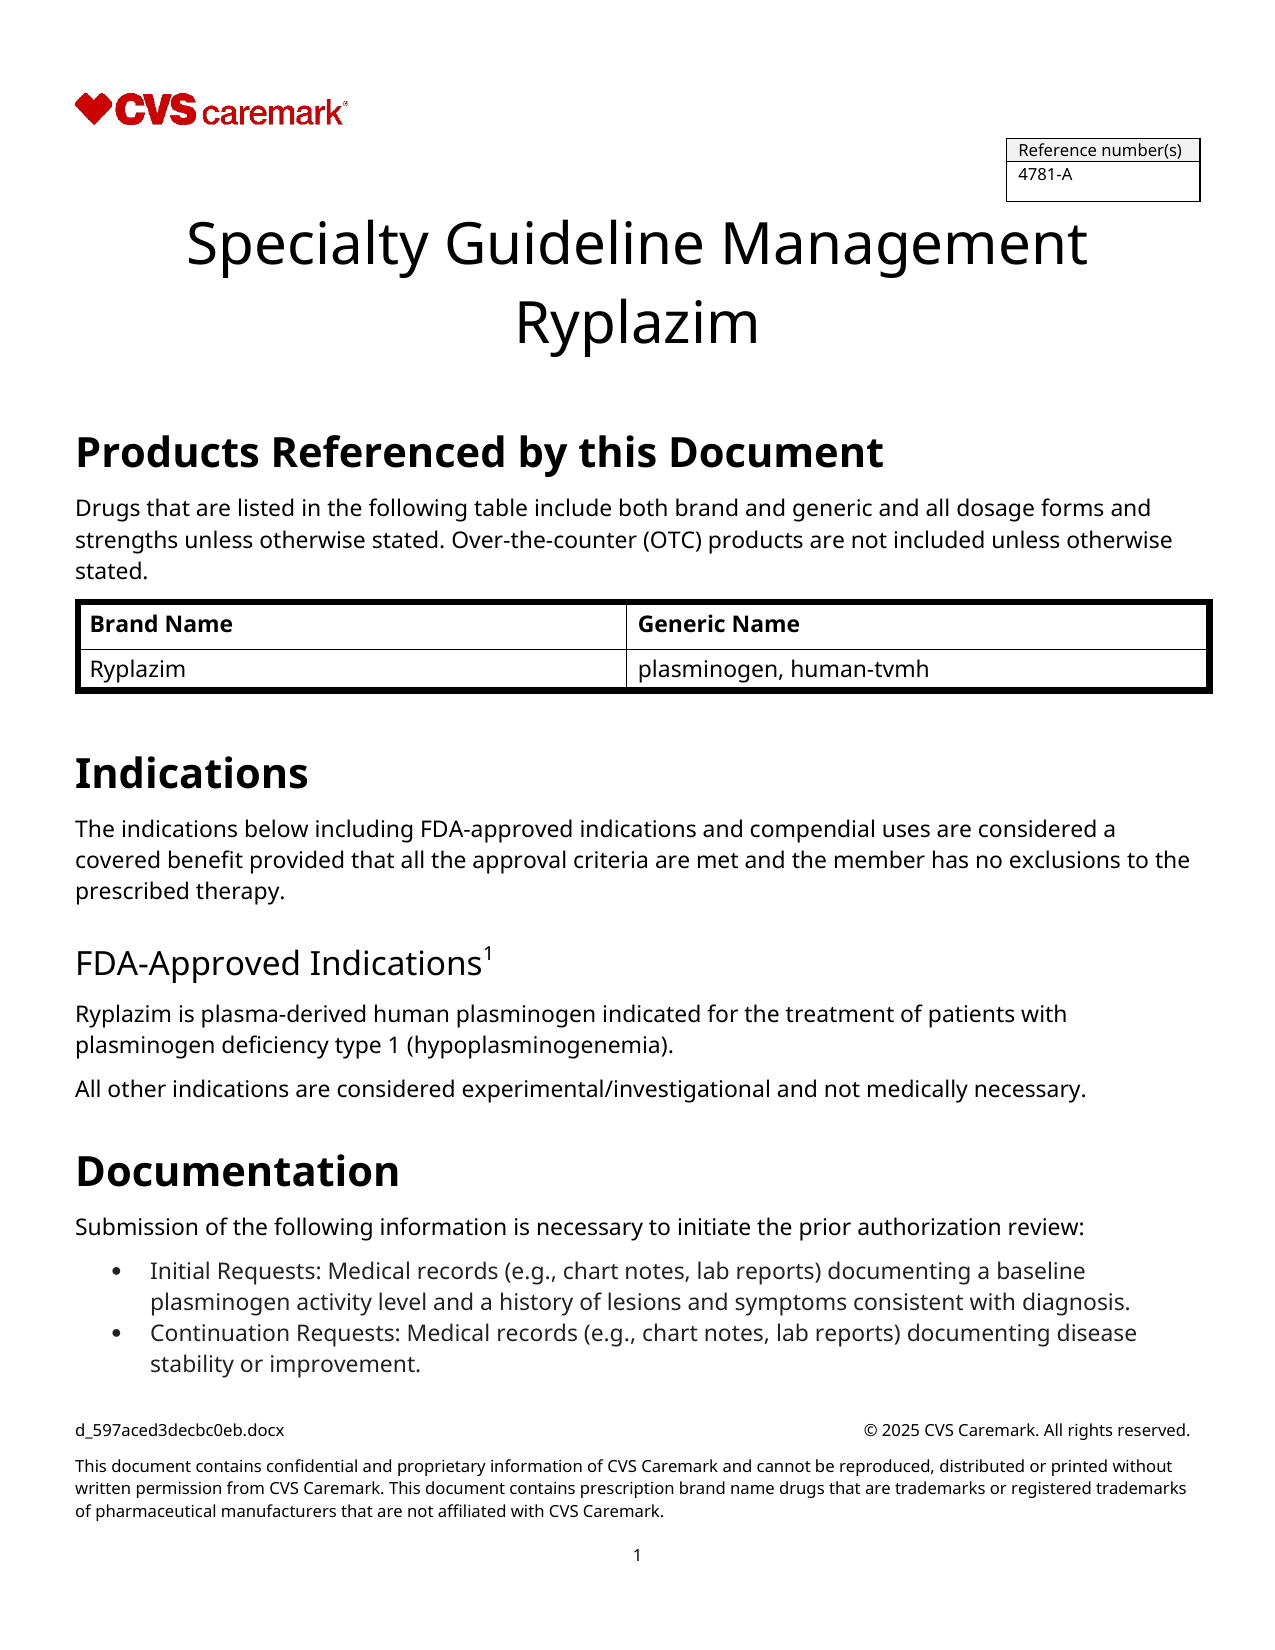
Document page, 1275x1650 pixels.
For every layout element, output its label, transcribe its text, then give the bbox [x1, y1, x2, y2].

table_header Brand Name [81, 605, 626, 648]
table_cell plasminogen, human-tvmh [627, 650, 1206, 687]
table_cell Ryplazim [81, 650, 626, 687]
text Drugs that are listed in the following table include both brand and generic and all dosage forms and strengths unless otherwise stated. Over-the-counter (OTC) products are not included unless otherwise stated. [75, 492, 1200, 586]
table_header Reference number(s) [1007, 139, 1199, 161]
subtitle Products Referenced by this Document [75, 423, 1200, 480]
picture [75, 93, 348, 125]
table_header Generic Name [627, 605, 1206, 648]
list Continuation Requests: Medical records (e.g., chart notes, lab reports) documenting disease stability or improvement. [112, 1317, 1161, 1379]
text Submission of the following information is necessary to initiate the prior authorization review: [75, 1211, 1200, 1242]
table_cell 4781-A [1007, 162, 1199, 201]
subtitle FDA-Approved Indications1 [75, 940, 1200, 985]
subtitle Specialty Guideline Management Ryplazim [75, 202, 1200, 361]
text The indications below including FDA-approved indications and compendial uses are considered a covered benefit provided that all the approval criteria are met and the member has no exclusions to the prescribed therapy. [75, 813, 1200, 907]
subtitle Documentation [75, 1142, 1200, 1198]
text All other indications are considered experimental/investigational and not medically necessary. [75, 1073, 1200, 1104]
subtitle Indications [75, 743, 1200, 800]
text Ryplazim is plasma-derived human plasminogen indicated for the treatment of patients with plasminogen deficiency type 1 (hypoplasminogenemia). [75, 998, 1200, 1060]
list Initial Requests: Medical records (e.g., chart notes, lab reports) documenting a baseline plasminogen activity level and a history of lesions and symptoms consistent with diagnosis. [112, 1254, 1161, 1317]
